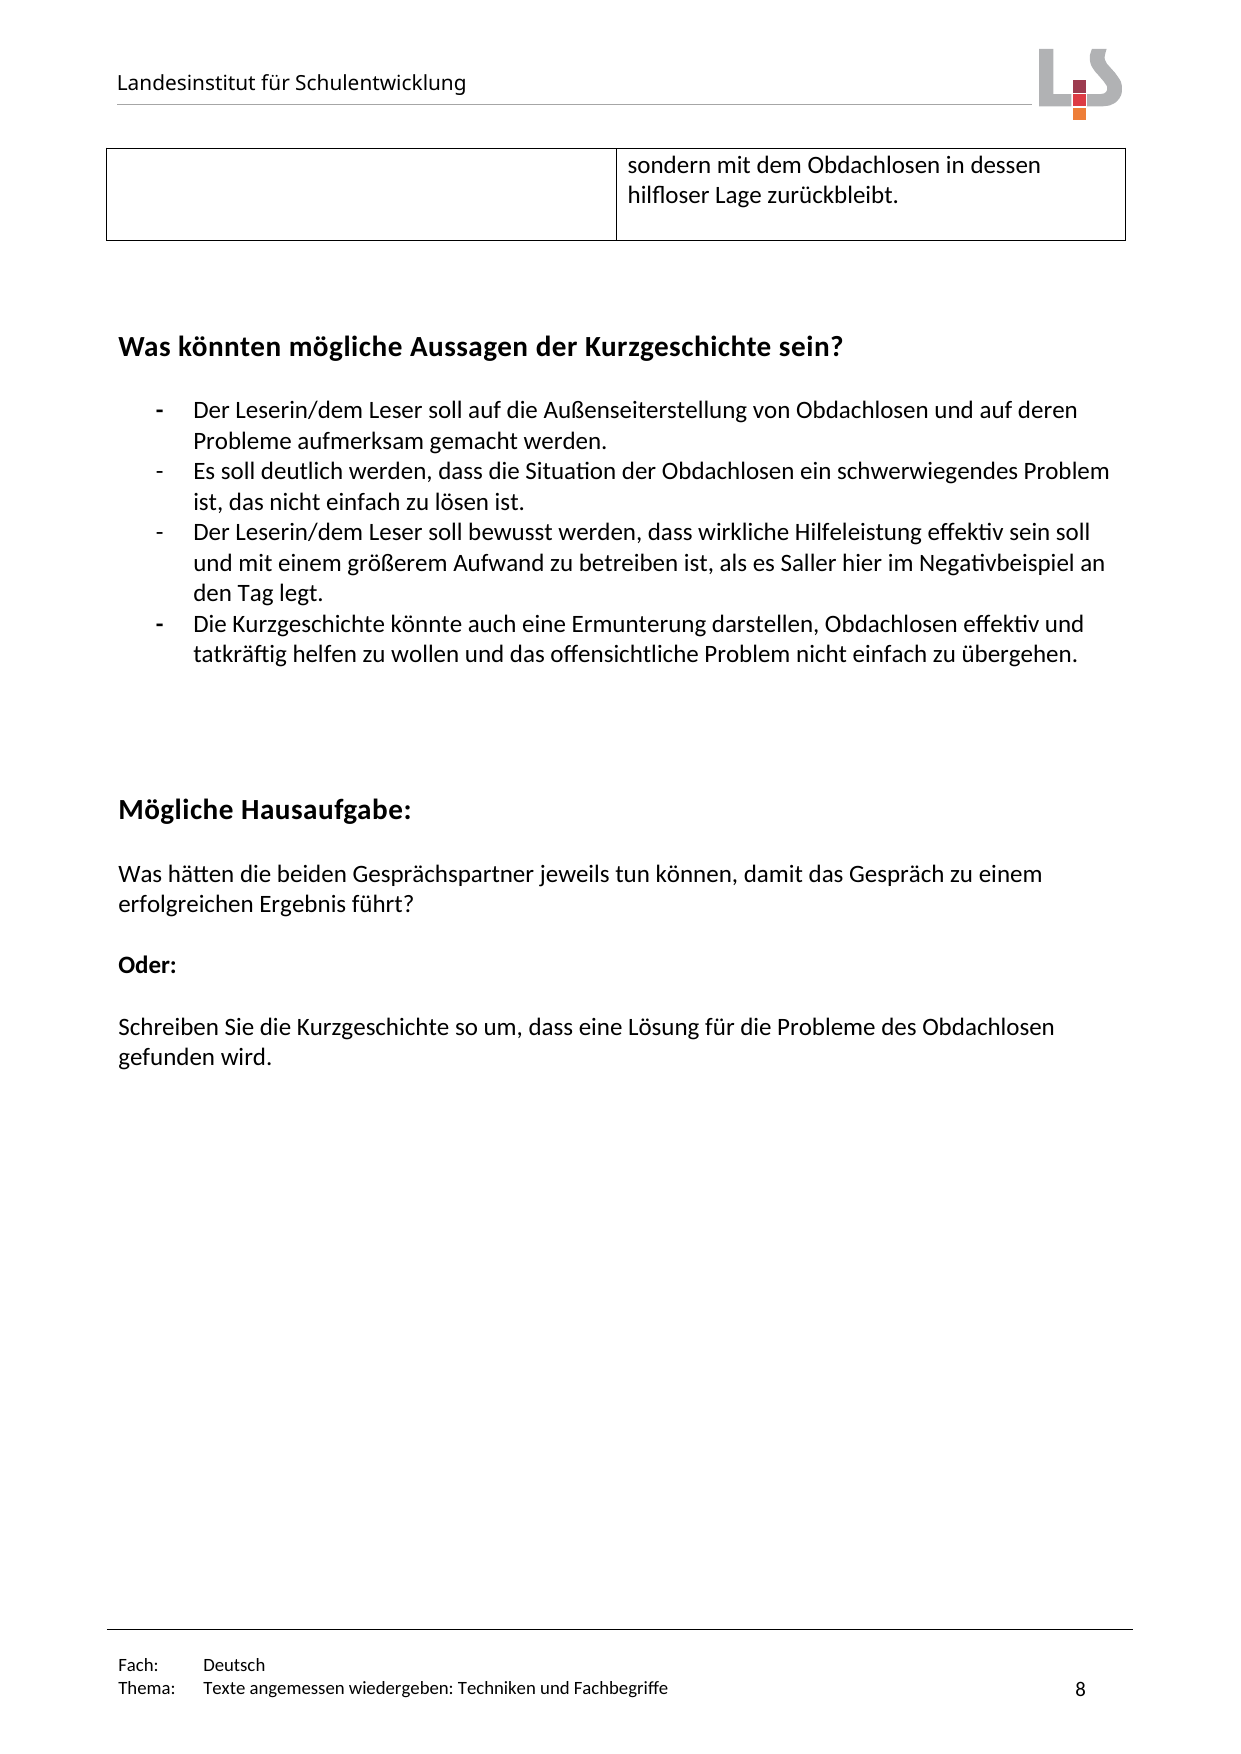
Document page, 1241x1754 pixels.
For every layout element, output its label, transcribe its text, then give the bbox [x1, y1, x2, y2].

list Es soll deutlich werden, dass die Situation der Obdachlosen ein schwerwiegendes Problem ist, das nicht einfach zu lösen ist. [156, 456, 1122, 517]
title Mögliche Hausaufgabe: [118, 791, 1122, 827]
list Der Leserin/dem Leser soll bewusst werden, dass wirkliche Hilfeleistung effektiv sein soll und mit einem größerem Aufwand zu betreiben ist, als es Saller hier im Negativbeispiel an den Tag legt. [156, 517, 1122, 608]
text Oder: [118, 950, 1122, 980]
list Der Leserin/dem Leser soll auf die Außenseiterstellung von Obdachlosen und auf deren Probleme aufmerksam gemacht werden. [156, 394, 1122, 456]
title Was könnten mögliche Aussagen der Kurzgeschichte sein? [118, 328, 1122, 363]
text Was hätten die beiden Gesprächspartner jeweils tun können, damit das Gespräch zu einem erfolgreichen Ergebnis führt? [118, 858, 1122, 919]
text Schreiben Sie die Kurzgeschichte so um, dass eine Lösung für die Probleme des Obdachlosen gefunden wird. [118, 1011, 1122, 1072]
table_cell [107, 149, 616, 240]
list Die Kurzgeschichte könnte auch eine Ermunterung darstellen, Obdachlosen effektiv und tatkräftig helfen zu wollen und das offensichtliche Problem nicht einfach zu übergehen. [156, 608, 1122, 669]
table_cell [617, 149, 1125, 240]
